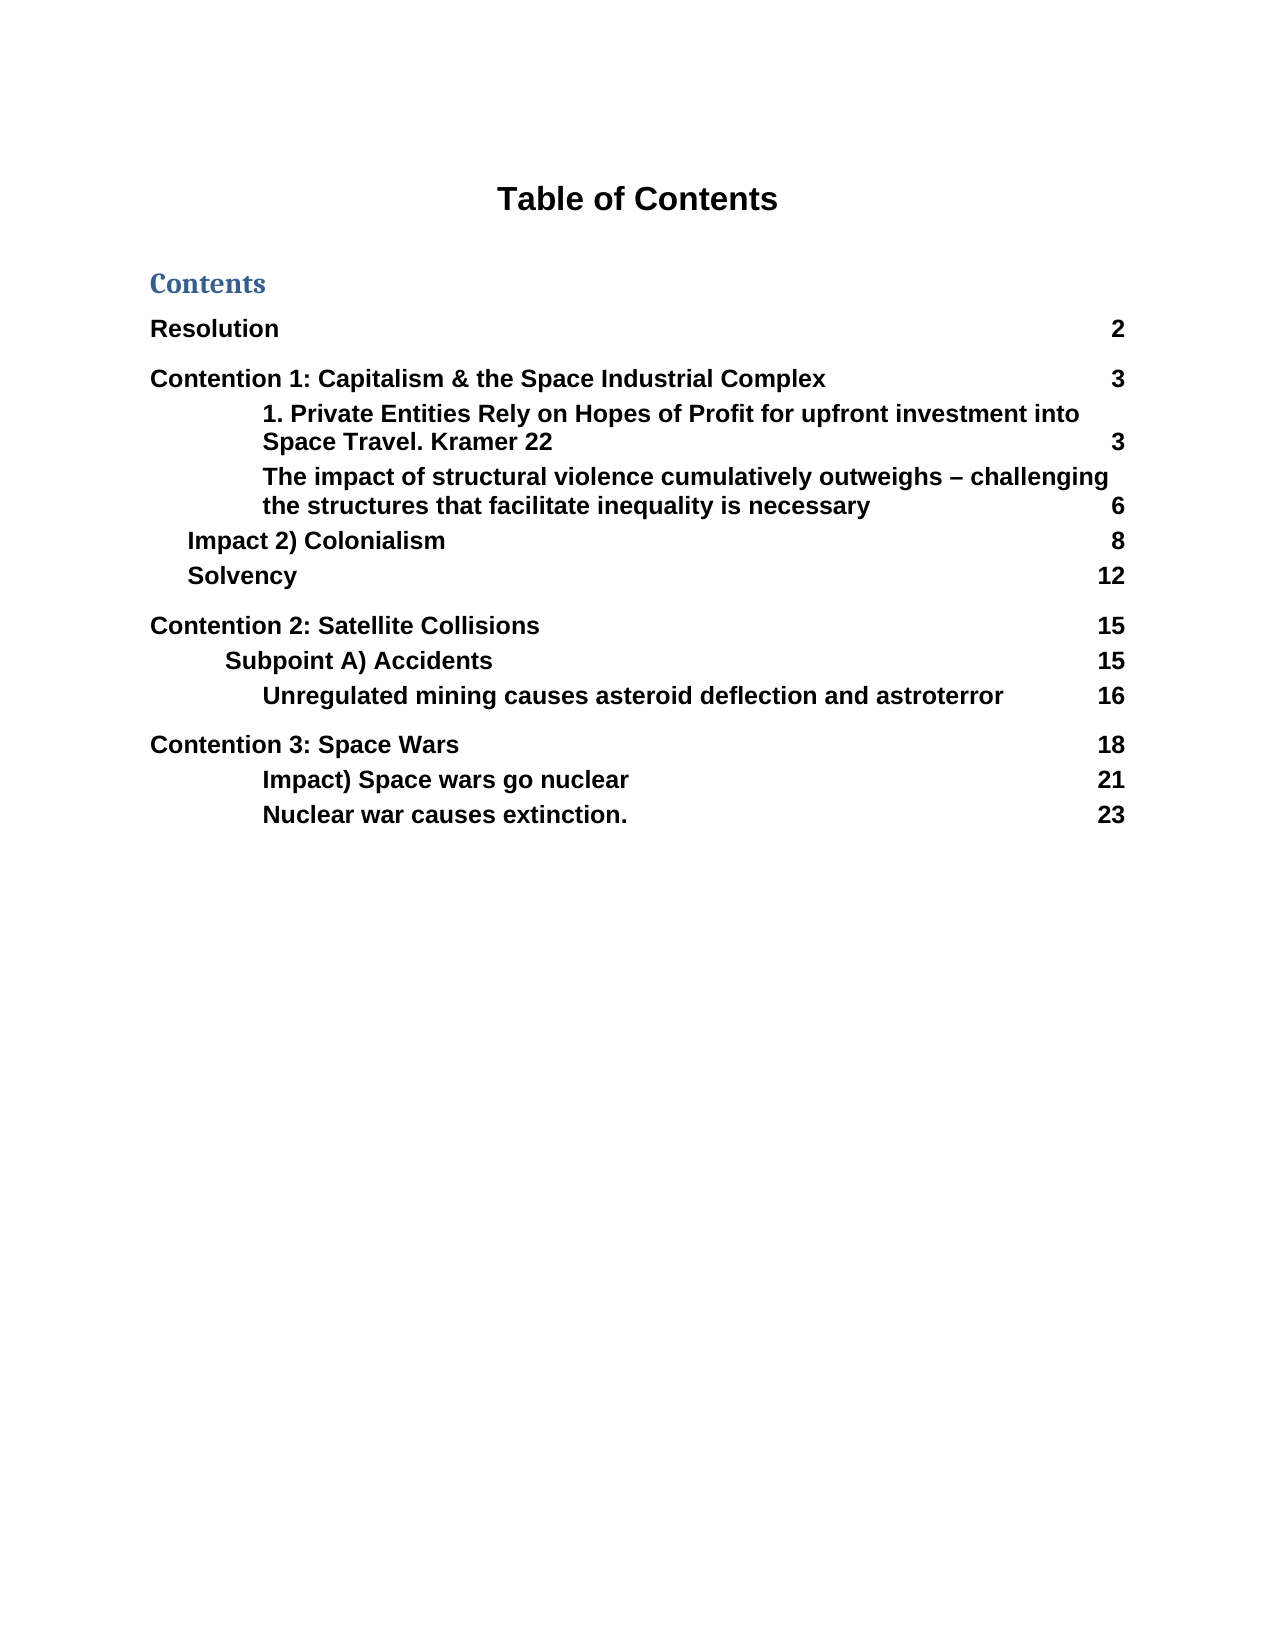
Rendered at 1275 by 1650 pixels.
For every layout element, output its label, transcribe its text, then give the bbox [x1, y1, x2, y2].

text Contents [150, 267, 1125, 301]
text Table of Contents [330, 179, 945, 217]
